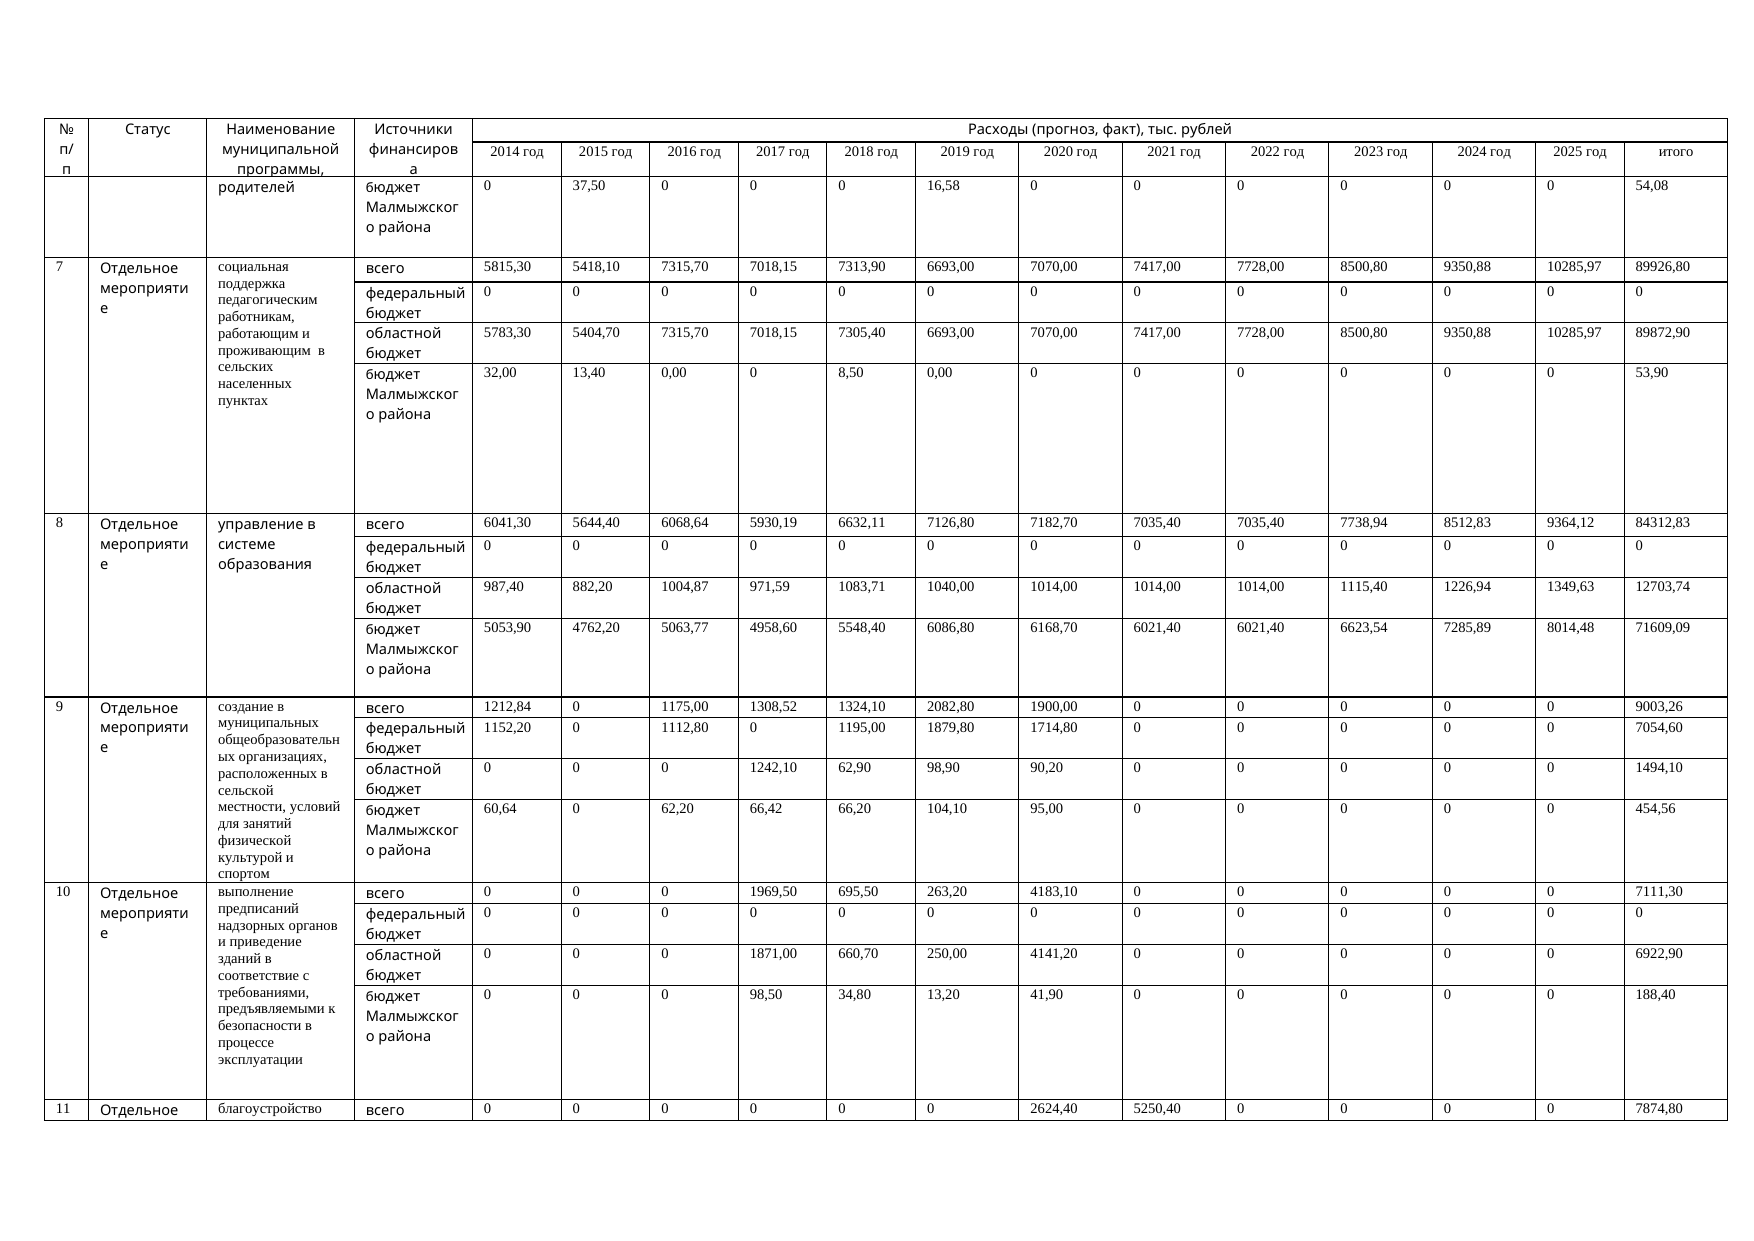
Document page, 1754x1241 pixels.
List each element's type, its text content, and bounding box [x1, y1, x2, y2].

table_cell 5404,70 [562, 323, 649, 363]
table_cell 7018,15 [739, 258, 826, 281]
table_cell всего [355, 1100, 472, 1119]
table_cell 1349,63 [1536, 578, 1624, 618]
table_cell 0 [1329, 364, 1432, 513]
table_cell 5930,19 [739, 514, 826, 536]
table_cell 0 [650, 904, 738, 944]
table_cell 0 [473, 1100, 561, 1119]
table_cell 1004,87 [650, 578, 738, 618]
table_cell 0 [739, 283, 826, 322]
table_cell 0 [562, 986, 649, 1099]
table_cell 0 [739, 718, 826, 758]
table_cell 0 [1433, 177, 1535, 257]
table_cell 0 [827, 904, 915, 944]
table_cell 0 [1226, 945, 1328, 984]
table_cell бюджет Малмыжского района [355, 619, 472, 696]
table_cell бюджет Малмыжского района [355, 177, 472, 257]
table_cell 0 [1123, 177, 1225, 257]
table_cell 34,80 [827, 986, 915, 1099]
table_cell 7874,80 [1625, 1100, 1727, 1119]
table_cell 0 [1123, 718, 1225, 758]
table_cell 5644,40 [562, 514, 649, 536]
table_cell 0 [1536, 904, 1624, 944]
table_cell 90,20 [1019, 759, 1122, 799]
table_cell 0 [1226, 718, 1328, 758]
table_cell 6623,54 [1329, 619, 1432, 696]
table_cell 0 [1536, 537, 1624, 577]
table_cell 882,20 [562, 578, 649, 618]
table_cell 1112,80 [650, 718, 738, 758]
table_cell 7728,00 [1226, 323, 1328, 363]
table_cell 0 [1433, 883, 1535, 903]
table_cell всего [355, 258, 472, 281]
table_cell 10285,97 [1536, 323, 1624, 363]
table_cell 0 [1536, 698, 1624, 717]
table_cell Отдельное мероприятие [89, 258, 206, 513]
table_cell федеральный бюджет [355, 904, 472, 944]
table_cell 0 [1329, 283, 1432, 322]
table_cell 0 [473, 537, 561, 577]
table_cell 188,40 [1625, 986, 1727, 1099]
table_header Наименование муниципальной программы, подпрограммы, отдельного мероприятия [207, 119, 354, 176]
table_cell 10285,97 [1536, 258, 1624, 281]
table_cell 0 [562, 945, 649, 984]
table_cell 4958,60 [739, 619, 826, 696]
table_cell 32,00 [473, 364, 561, 513]
table_cell 0 [1226, 800, 1328, 882]
table_cell 0 [1433, 945, 1535, 984]
table_cell 0,00 [650, 364, 738, 513]
table_cell бюджет Малмыжского района [355, 800, 472, 882]
table_cell 4141,20 [1019, 945, 1122, 984]
table_cell 0 [1433, 718, 1535, 758]
table_cell 1083,71 [827, 578, 915, 618]
table_cell 1871,00 [739, 945, 826, 984]
table_cell 0 [827, 283, 915, 322]
table_cell 8500,80 [1329, 258, 1432, 281]
table_cell 0 [739, 364, 826, 513]
table_cell всего [355, 883, 472, 903]
table_cell 0 [1019, 364, 1122, 513]
table_cell 2015 год [562, 143, 649, 176]
table_cell Отдельное мероприятие [89, 514, 206, 696]
table_cell 0 [1536, 759, 1624, 799]
table_cell выполнение предписаний надзорных органов и приведение зданий в соответствие с требованиями, предъявляемыми к безопасности в процессе эксплуатации [207, 883, 354, 1099]
table_cell 0 [916, 283, 1018, 322]
table_cell 0 [1123, 364, 1225, 513]
table_cell 0 [1226, 177, 1328, 257]
table_cell 0 [473, 904, 561, 944]
table_cell 1324,10 [827, 698, 915, 717]
table_cell 7035,40 [1123, 514, 1225, 536]
table_cell 9350,88 [1433, 323, 1535, 363]
table_cell федеральный бюджет [355, 718, 472, 758]
table_cell 7126,80 [916, 514, 1018, 536]
table_cell 0 [562, 698, 649, 717]
table_cell 0 [1329, 537, 1432, 577]
table_cell 2014 год [473, 143, 561, 176]
table_cell областной бюджет [355, 323, 472, 363]
table_cell 0 [650, 1100, 738, 1119]
table_cell 0 [650, 177, 738, 257]
table_cell 1714,80 [1019, 718, 1122, 758]
table_cell 2020 год [1019, 143, 1122, 176]
table_cell 0 [916, 904, 1018, 944]
table_cell 0 [562, 883, 649, 903]
table_cell 1014,00 [1123, 578, 1225, 618]
table_cell 6021,40 [1123, 619, 1225, 696]
table_cell 4762,20 [562, 619, 649, 696]
table_cell 7313,90 [827, 258, 915, 281]
table_cell 0 [1536, 718, 1624, 758]
table_cell 89926,80 [1625, 258, 1727, 281]
table_cell 1969,50 [739, 883, 826, 903]
table_cell 8 [45, 514, 88, 696]
table_cell 1175,00 [650, 698, 738, 717]
table_cell 2023 год [1329, 143, 1432, 176]
table_cell 98,50 [739, 986, 826, 1099]
table_cell 6922,90 [1625, 945, 1727, 984]
table_cell 0 [473, 883, 561, 903]
table_cell 0 [916, 537, 1018, 577]
table_cell 54,08 [1625, 177, 1727, 257]
table_cell 0 [827, 537, 915, 577]
table_cell бюджет Малмыжского района [355, 986, 472, 1099]
table_cell 13,20 [916, 986, 1018, 1099]
table_cell 0 [1625, 904, 1727, 944]
table_cell 7305,40 [827, 323, 915, 363]
table_cell 0 [827, 1100, 915, 1119]
table_cell 5418,10 [562, 258, 649, 281]
table_cell 454,56 [1625, 800, 1727, 882]
table_cell 12703,74 [1625, 578, 1727, 618]
table_cell 0 [1329, 177, 1432, 257]
table_cell 0 [1536, 800, 1624, 882]
table_header Статус [89, 119, 206, 176]
table_cell 84312,83 [1625, 514, 1727, 536]
table_cell 6041,30 [473, 514, 561, 536]
table_cell 0 [1123, 698, 1225, 717]
table_cell 0 [739, 1100, 826, 1119]
table_cell 0 [1019, 537, 1122, 577]
table_cell 0 [1625, 537, 1727, 577]
table_cell 41,90 [1019, 986, 1122, 1099]
table_cell 1308,52 [739, 698, 826, 717]
table_cell 7315,70 [650, 258, 738, 281]
table_cell бюджет Малмыжского района [355, 364, 472, 513]
table_cell 66,20 [827, 800, 915, 882]
table_header Расходы (прогноз, факт), тыс. рублей [473, 119, 1727, 141]
table_cell 0 [1226, 759, 1328, 799]
table_cell 250,00 [916, 945, 1018, 984]
table_cell 0 [1329, 759, 1432, 799]
table_cell 0 [1123, 883, 1225, 903]
table_cell 9350,88 [1433, 258, 1535, 281]
table_cell управление в системе образования [207, 514, 354, 696]
table_cell 11 [45, 1100, 88, 1119]
table_cell 7111,30 [1625, 883, 1727, 903]
table_cell всего [355, 698, 472, 717]
table_cell 1014,00 [1226, 578, 1328, 618]
table_cell 0 [650, 945, 738, 984]
table_cell 0 [473, 945, 561, 984]
table_cell 0 [1226, 1100, 1328, 1119]
table_cell 0 [1123, 904, 1225, 944]
table_cell 0 [1536, 1100, 1624, 1119]
table_cell 0 [827, 177, 915, 257]
table_cell 5815,30 [473, 258, 561, 281]
table_cell 0 [562, 283, 649, 322]
table_cell 98,90 [916, 759, 1018, 799]
table_cell 0 [650, 759, 738, 799]
table_cell 10 [45, 883, 88, 1099]
table_cell 0 [562, 904, 649, 944]
table_cell 7035,40 [1226, 514, 1328, 536]
table_cell 7018,15 [739, 323, 826, 363]
table_cell областной бюджет [355, 578, 472, 618]
table_cell 7315,70 [650, 323, 738, 363]
table_cell 16,58 [916, 177, 1018, 257]
table_cell 37,50 [562, 177, 649, 257]
table_cell 0 [1625, 283, 1727, 322]
table_cell 0 [562, 759, 649, 799]
table_cell создание в муниципальных общеобразовательных организациях, расположенных в сельской местности, условий для занятий физической культурой и спортом [207, 698, 354, 882]
table_cell 0 [1536, 986, 1624, 1099]
table_cell Отдельное мероприятие [89, 698, 206, 882]
table_cell 987,40 [473, 578, 561, 618]
table_cell 0 [562, 718, 649, 758]
table_cell 2024 год [1433, 143, 1535, 176]
table_cell 8014,48 [1536, 619, 1624, 696]
table_cell 1014,00 [1019, 578, 1122, 618]
table_cell 0 [1019, 904, 1122, 944]
table_cell 1212,84 [473, 698, 561, 717]
table_cell 2017 год [739, 143, 826, 176]
table_cell 5783,30 [473, 323, 561, 363]
table_cell 6632,11 [827, 514, 915, 536]
table_cell 8500,80 [1329, 323, 1432, 363]
table_cell 6068,64 [650, 514, 738, 536]
table_cell 0 [1536, 945, 1624, 984]
table_cell 9003,26 [1625, 698, 1727, 717]
table_cell 0 [739, 904, 826, 944]
table_cell 1195,00 [827, 718, 915, 758]
table_cell 1494,10 [1625, 759, 1727, 799]
table_cell 0 [1536, 177, 1624, 257]
table_cell 5548,40 [827, 619, 915, 696]
table_cell 0 [1123, 945, 1225, 984]
table_cell 0 [1433, 537, 1535, 577]
table_header Источники финансирова ния [355, 119, 472, 176]
table_cell 0 [1226, 537, 1328, 577]
table_cell 0 [1433, 986, 1535, 1099]
table_cell 6693,00 [916, 323, 1018, 363]
table_cell 2025 год [1536, 143, 1624, 176]
table_cell 2018 год [827, 143, 915, 176]
table_cell 1115,40 [1329, 578, 1432, 618]
table_cell 0 [1329, 883, 1432, 903]
table_cell 0 [1536, 364, 1624, 513]
table_cell 0 [1536, 883, 1624, 903]
table_cell 1879,80 [916, 718, 1018, 758]
table_cell 0 [1329, 1100, 1432, 1119]
table_cell 0 [1226, 283, 1328, 322]
table_cell социальная поддержка педагогическим работникам, работающим и проживающим в сельских населенных пунктах [207, 258, 354, 513]
table_cell 0 [739, 177, 826, 257]
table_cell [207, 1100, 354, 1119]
table_cell 0 [562, 1100, 649, 1119]
table_cell 0 [1433, 698, 1535, 717]
table_cell 6086,80 [916, 619, 1018, 696]
table_cell 0 [473, 986, 561, 1099]
table_cell 0 [1433, 364, 1535, 513]
table_cell 6693,00 [916, 258, 1018, 281]
table_cell 0 [1329, 800, 1432, 882]
table_cell 0 [1019, 177, 1122, 257]
table_cell Отдельное мероприятие [89, 883, 206, 1099]
table_cell всего [355, 514, 472, 536]
table_cell итого [1625, 143, 1727, 176]
table_cell 0 [739, 537, 826, 577]
table_cell 0 [1329, 718, 1432, 758]
table_cell 2624,40 [1019, 1100, 1122, 1119]
table_cell 53,90 [1625, 364, 1727, 513]
table_cell 0 [562, 800, 649, 882]
table_cell 66,42 [739, 800, 826, 882]
table_cell 0 [562, 537, 649, 577]
table_cell 62,20 [650, 800, 738, 882]
table_cell 9 [45, 698, 88, 882]
table_cell 0 [1123, 537, 1225, 577]
table_cell 0 [650, 283, 738, 322]
table_cell 7738,94 [1329, 514, 1432, 536]
table_cell 13,40 [562, 364, 649, 513]
table_cell 2022 год [1226, 143, 1328, 176]
table_cell 0 [1019, 283, 1122, 322]
table_cell 7182,70 [1019, 514, 1122, 536]
table_cell 0 [1226, 986, 1328, 1099]
table_cell 7417,00 [1123, 258, 1225, 281]
table_cell 5053,90 [473, 619, 561, 696]
table_cell 263,20 [916, 883, 1018, 903]
table_header № п/п [45, 119, 88, 176]
table_cell областной бюджет [355, 759, 472, 799]
table_cell 104,10 [916, 800, 1018, 882]
table_cell 5063,77 [650, 619, 738, 696]
table_cell 7417,00 [1123, 323, 1225, 363]
table_cell 5250,40 [1123, 1100, 1225, 1119]
table_cell 62,90 [827, 759, 915, 799]
table_cell 2021 год [1123, 143, 1225, 176]
table_cell 7070,00 [1019, 258, 1122, 281]
table_cell 0 [1433, 1100, 1535, 1119]
table_cell 0 [1123, 800, 1225, 882]
table_cell 2082,80 [916, 698, 1018, 717]
table_cell 0 [1329, 904, 1432, 944]
table_cell 0 [1329, 698, 1432, 717]
table_cell 0 [473, 177, 561, 257]
table_cell 1152,20 [473, 718, 561, 758]
table_cell 1226,94 [1433, 578, 1535, 618]
table_cell 0 [473, 759, 561, 799]
table_cell 0,00 [916, 364, 1018, 513]
table_cell 0 [1226, 698, 1328, 717]
table_cell 0 [1226, 904, 1328, 944]
table_cell 0 [650, 537, 738, 577]
table_cell 7728,00 [1226, 258, 1328, 281]
table_cell федеральный бюджет [355, 283, 472, 322]
table_cell 0 [1329, 945, 1432, 984]
table_cell 0 [1433, 904, 1535, 944]
table_cell 0 [1433, 759, 1535, 799]
table_cell 1242,10 [739, 759, 826, 799]
table_cell 0 [473, 283, 561, 322]
table_cell 0 [1226, 883, 1328, 903]
table_cell 8,50 [827, 364, 915, 513]
table_cell 2016 год [650, 143, 738, 176]
table_cell Отдельное мероприятие [89, 1100, 206, 1119]
table_cell 89872,90 [1625, 323, 1727, 363]
table_cell 7 [45, 258, 88, 513]
table_cell 2019 год [916, 143, 1018, 176]
table_cell 695,50 [827, 883, 915, 903]
table_cell 0 [1123, 986, 1225, 1099]
table_cell 0 [1433, 800, 1535, 882]
table_cell 9364,12 [1536, 514, 1624, 536]
table_cell 0 [650, 986, 738, 1099]
table_cell 0 [1123, 283, 1225, 322]
table_cell 0 [1536, 283, 1624, 322]
table_cell 0 [1123, 759, 1225, 799]
table_cell 1040,00 [916, 578, 1018, 618]
table_cell 7070,00 [1019, 323, 1122, 363]
table_cell 6168,70 [1019, 619, 1122, 696]
table_cell областной бюджет [355, 945, 472, 984]
table_cell 0 [916, 1100, 1018, 1119]
table_cell 6021,40 [1226, 619, 1328, 696]
table_cell 71609,09 [1625, 619, 1727, 696]
table_cell 7285,89 [1433, 619, 1535, 696]
table_cell 95,00 [1019, 800, 1122, 882]
table_cell 0 [1226, 364, 1328, 513]
table_cell 7054,60 [1625, 718, 1727, 758]
table_cell 660,70 [827, 945, 915, 984]
table_cell 971,59 [739, 578, 826, 618]
table_cell федеральный бюджет [355, 537, 472, 577]
table_cell 4183,10 [1019, 883, 1122, 903]
table_cell 0 [650, 883, 738, 903]
table_cell 0 [1433, 283, 1535, 322]
table_cell 60,64 [473, 800, 561, 882]
table_cell 8512,83 [1433, 514, 1535, 536]
table_cell 0 [1329, 986, 1432, 1099]
table_cell 1900,00 [1019, 698, 1122, 717]
